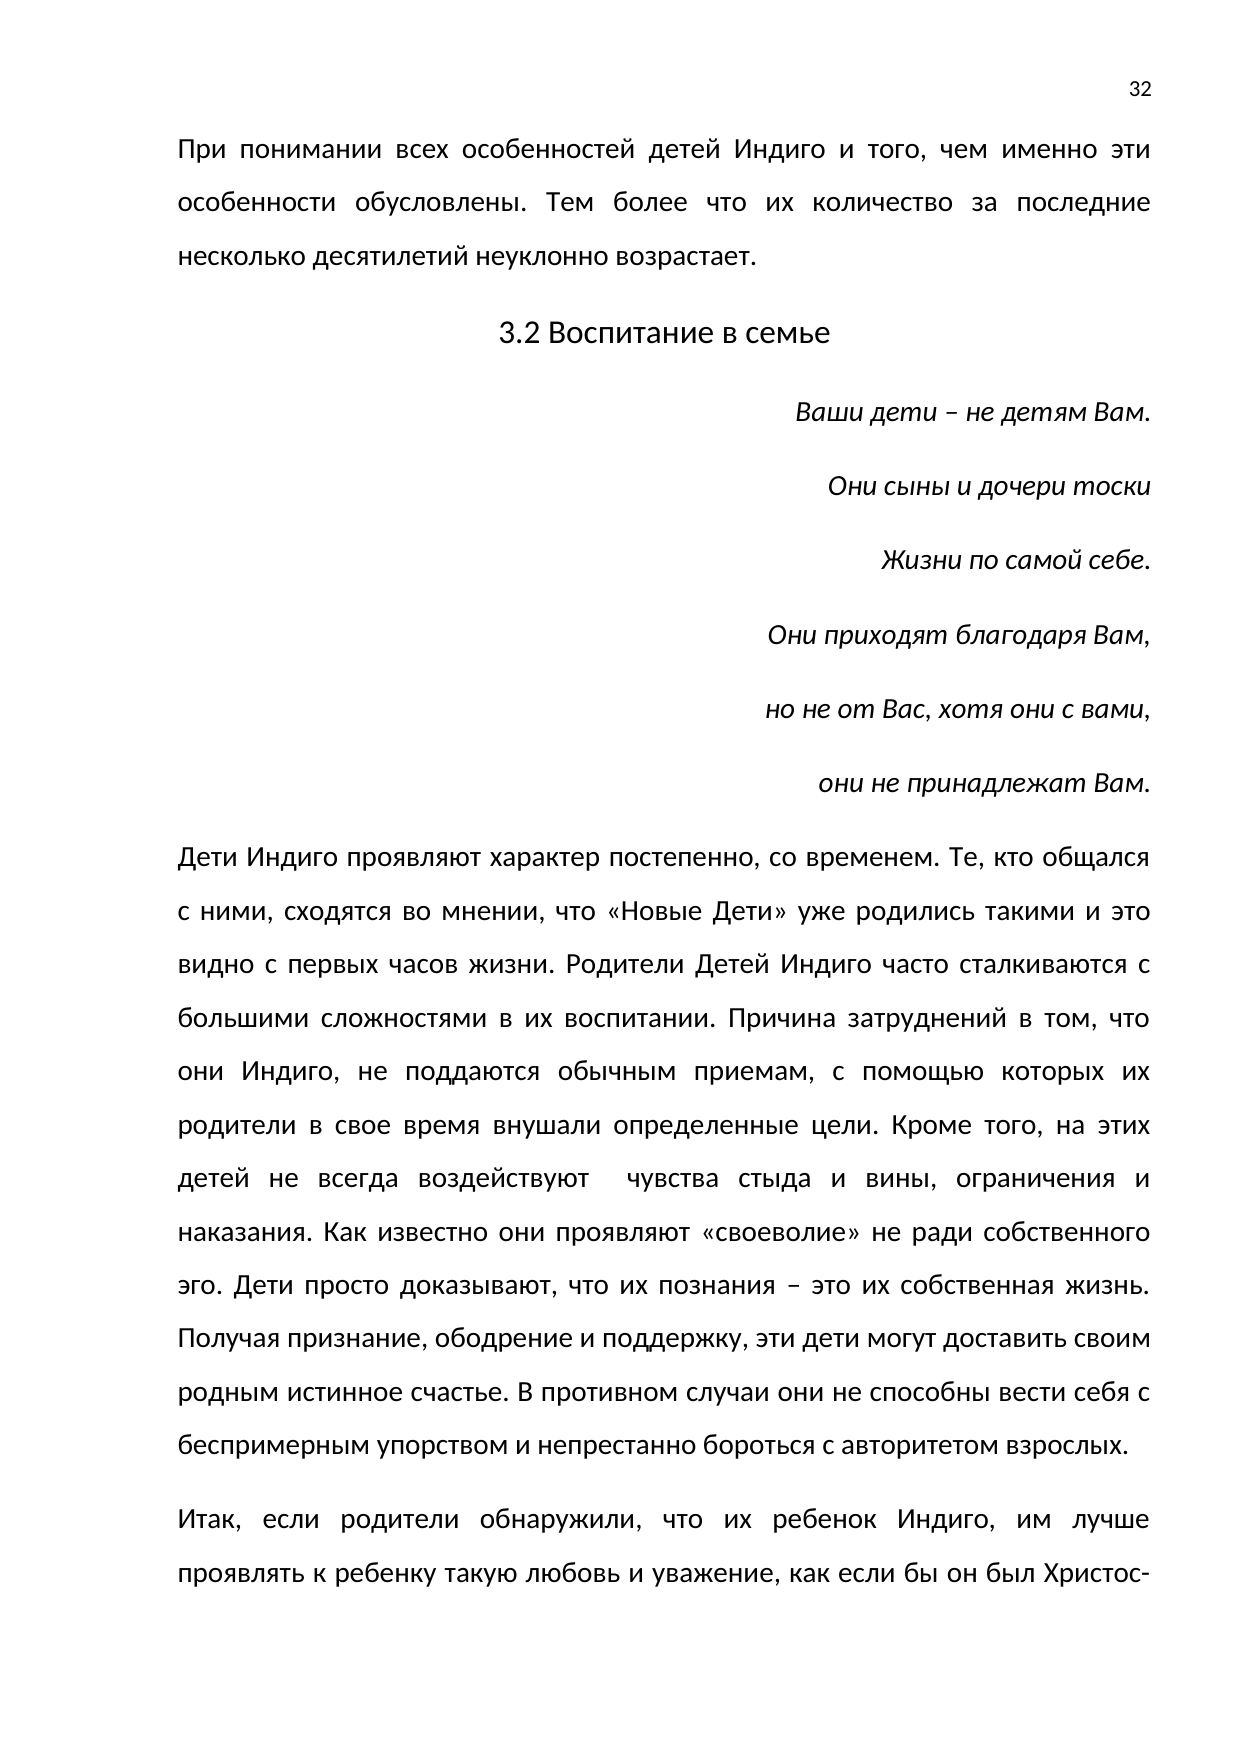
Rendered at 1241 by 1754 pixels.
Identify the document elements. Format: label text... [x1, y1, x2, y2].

text Они сыны и дочери тоски [177, 467, 1152, 503]
text они не принадлежат Вам. [177, 764, 1152, 800]
text Жизни по самой себе. [177, 541, 1152, 577]
text Дети Индиго проявляют характер постепенно, со временем. Те, кто общался с ними, сходятся во мнении, что «Новые Дети» уже родились такими и это видно с первых часов жизни. Родители Детей Индиго часто сталкиваются с большими сложностями в их воспитании. Причина затруднений в том, что они Индиго, не поддаются обычным приемам, с помощью которых их родители в свое время внушали определенные цели. Кроме того, на этих детей не всегда воздействуют чувства стыда и вины, ограничения и наказания. Как известно они проявляют «своеволие» не ради собственного эго. Дети просто доказывают, что их познания – это их собственная жизнь. Получая признание, ободрение и поддержку, эти дети могут доставить своим родным истинное счастье. В противном случаи они не способны вести себя с беспримерным упорством и непрестанно бороться с авторитетом взрослых. [177, 838, 1152, 1462]
text При понимании всех особенностей детей Индиго и того, чем именно эти особенности обусловлены. Тем более что их количество за последние несколько десятилетий неуклонно возрастает. [177, 130, 1152, 272]
text Ваши дети – не детям Вам. [177, 393, 1152, 428]
text но не от Вас, хотя они с вами, [177, 690, 1152, 726]
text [177, 1501, 1152, 1590]
text Они приходят благодаря Вам, [177, 616, 1152, 651]
text 3.2 Воспитание в семье [177, 311, 1152, 352]
